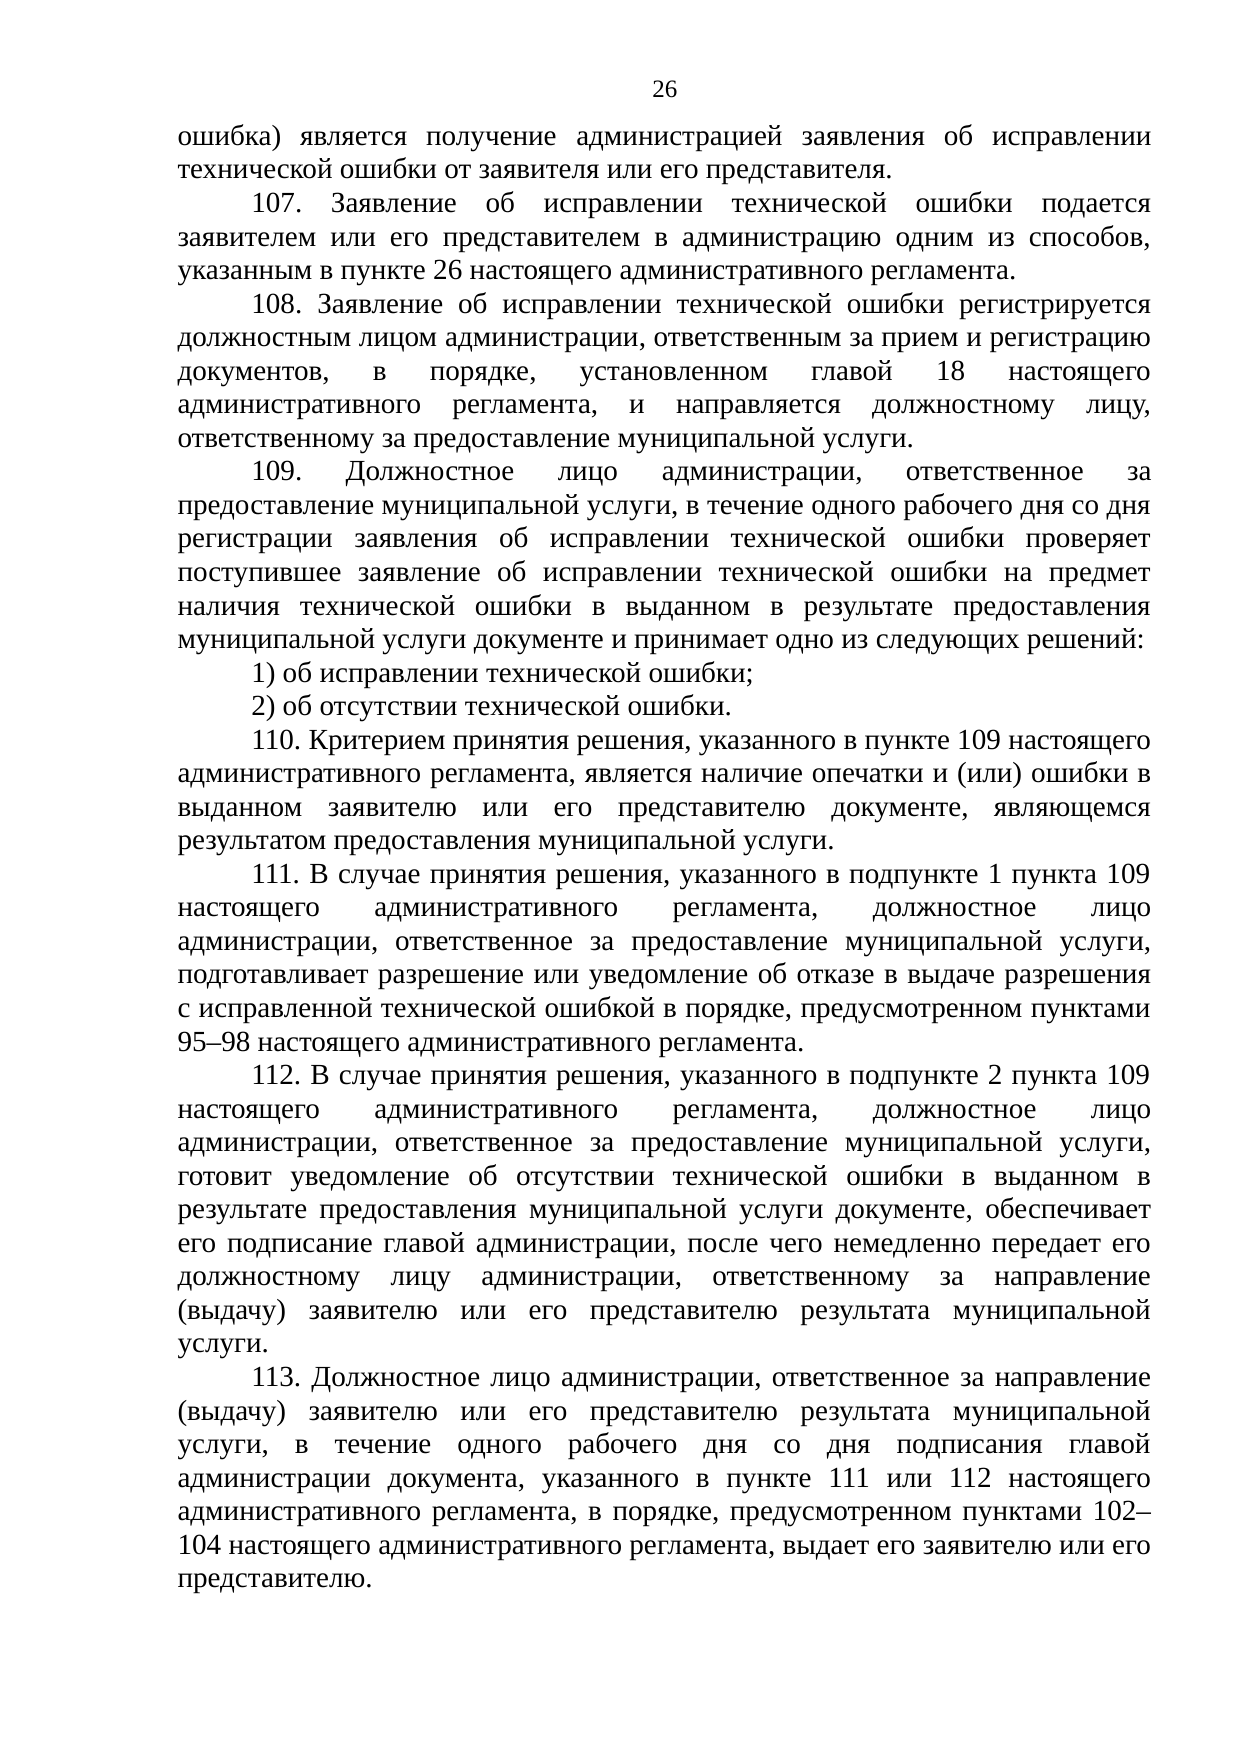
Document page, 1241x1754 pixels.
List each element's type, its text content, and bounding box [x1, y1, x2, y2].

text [177, 118, 1152, 185]
text 2) об отсутствии технической ошибки. [177, 688, 1152, 722]
text 112. В случае принятия решения, указанного в подпункте 2 пункта 109 настоящего административного регламента, должностное лицо администрации, ответственное за предоставление муниципальной услуги, готовит уведомление об отсутствии технической ошибки в выданном в результате предоставления муниципальной услуги документе, обеспечивает его подписание главой администрации, после чего немедленно передает его должностному лицу администрации, ответственному за направление (выдачу) заявителю или его представителю результата муниципальной услуги. [177, 1057, 1152, 1359]
text 107. Заявление об исправлении технической ошибки подается заявителем или его представителем в администрацию одним из способов, указанным в пункте 26 настоящего административного регламента. [177, 185, 1152, 286]
text 111. В случае принятия решения, указанного в подпункте 1 пункта 109 настоящего административного регламента, должностное лицо администрации, ответственное за предоставление муниципальной услуги, подготавливает разрешение или уведомление об отказе в выдаче разрешения с исправленной технической ошибкой в порядке, предусмотренном пунктами 95–98 настоящего административного регламента. [177, 856, 1152, 1057]
text 109. Должностное лицо администрации, ответственное за предоставление муниципальной услуги, в течение одного рабочего дня со дня регистрации заявления об исправлении технической ошибки проверяет поступившее заявление об исправлении технической ошибки на предмет наличия технической ошибки в выданном в результате предоставления муниципальной услуги документе и принимает одно из следующих решений: [177, 453, 1152, 655]
text 1) об исправлении технической ошибки; [177, 655, 1152, 688]
text 113. Должностное лицо администрации, ответственное за направление (выдачу) заявителю или его представителю результата муниципальной услуги, в течение одного рабочего дня со дня подписания главой администрации документа, указанного в пункте 111 или 112 настоящего административного регламента, в порядке, предусмотренном пунктами 102–104 настоящего административного регламента, выдает его заявителю или его представителю. [177, 1359, 1152, 1594]
text 110. Критерием принятия решения, указанного в пункте 109 настоящего административного регламента, является наличие опечатки и (или) ошибки в выданном заявителю или его представителю документе, являющемся результатом предоставления муниципальной услуги. [177, 722, 1152, 856]
text 108. Заявление об исправлении технической ошибки регистрируется должностным лицом администрации, ответственным за прием и регистрацию документов, в порядке, установленном главой 18 настоящего административного регламента, и направляется должностному лицу, ответственному за предоставление муниципальной услуги. [177, 286, 1152, 453]
